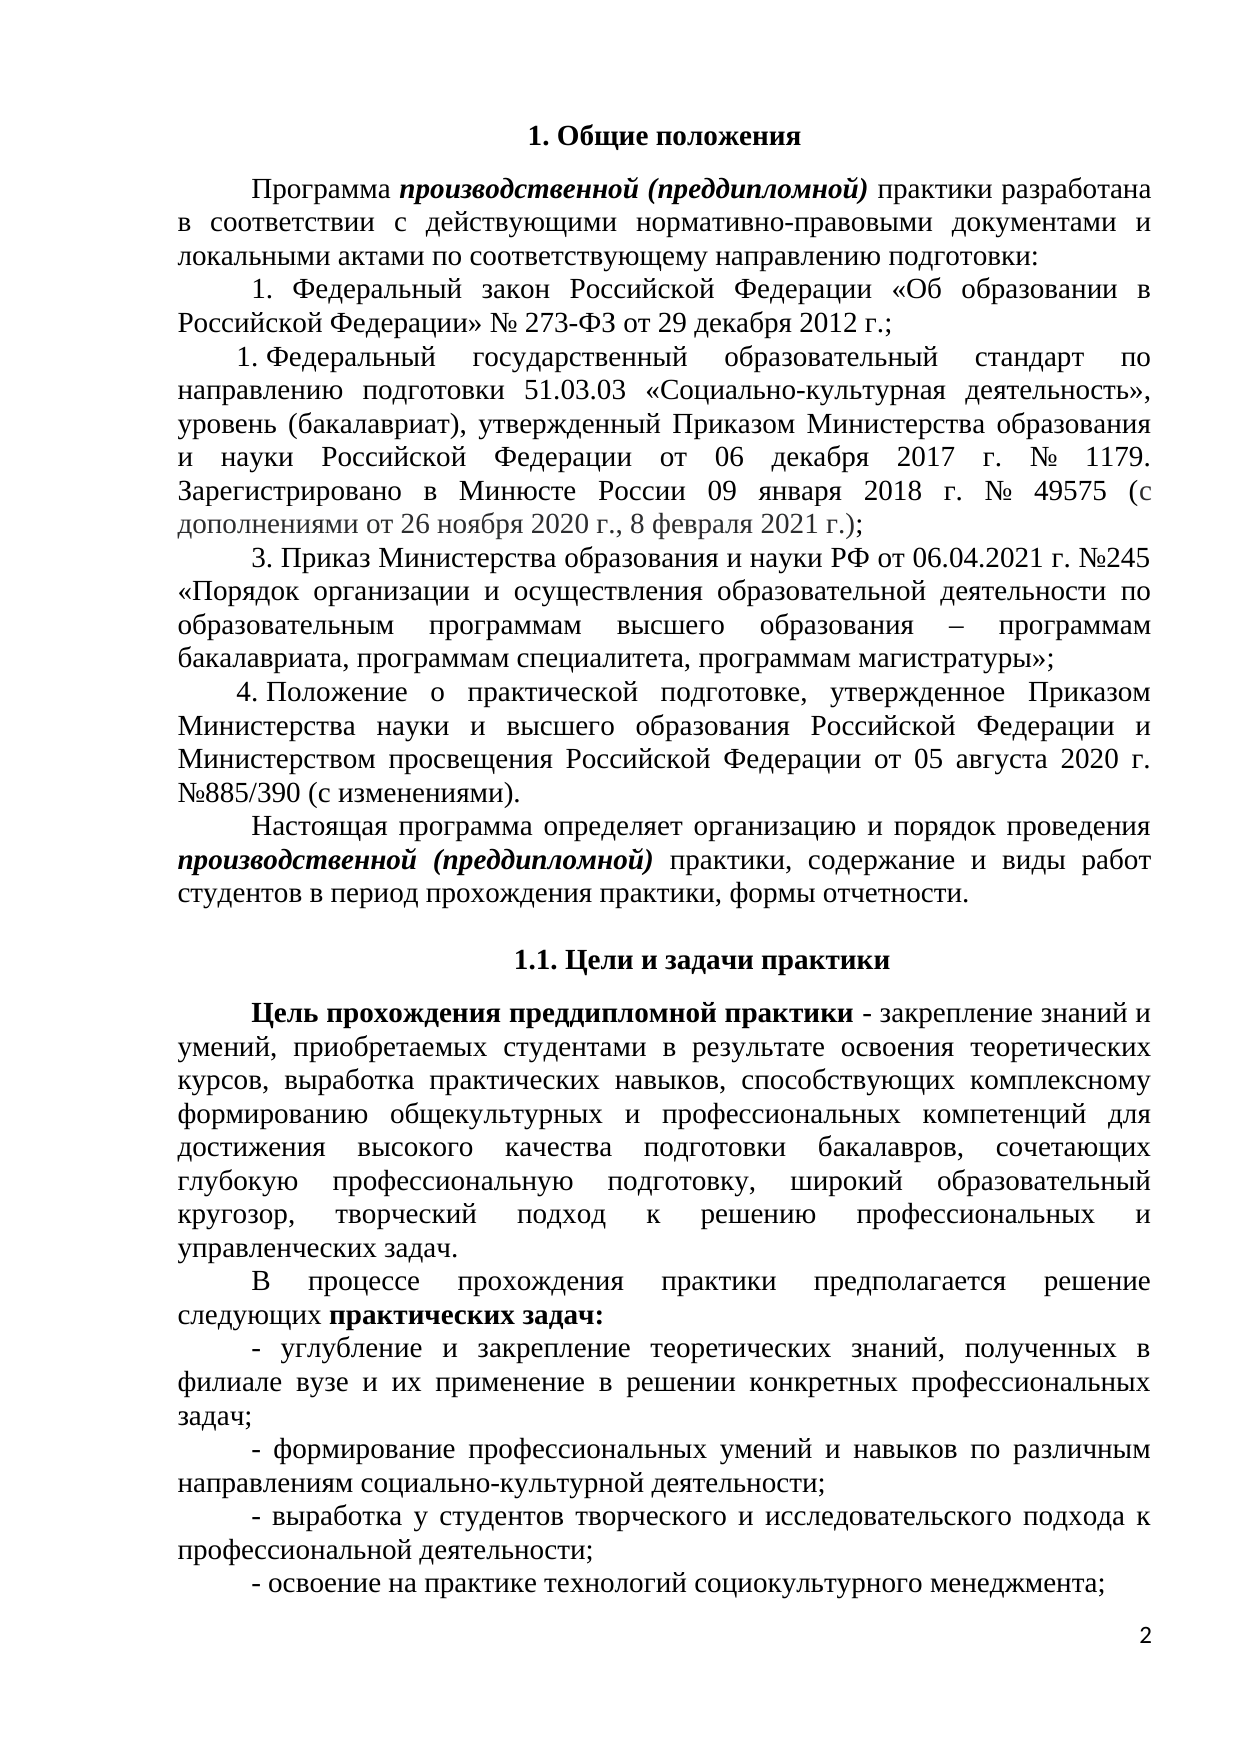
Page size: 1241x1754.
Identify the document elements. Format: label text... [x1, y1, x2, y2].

text 1. Федеральный закон Российской Федерации «Об образовании в Российской Федерации» № 273-ФЗ от 29 декабря 2012 г.; [177, 272, 1152, 339]
text - формирование профессиональных умений и навыков по различным направлениям социально-культурной деятельности; [177, 1431, 1152, 1498]
text В процессе прохождения практики предполагается решение следующих практических задач: [177, 1263, 1152, 1331]
text 3. Приказ Министерства образования и науки РФ от 06.04.2021 г. №245 «Порядок организации и осуществления образовательной деятельности по образовательным программам высшего образования – программам бакалавриата, программам специалитета, программам магистратуры»; [177, 540, 1152, 674]
text Цель прохождения преддипломной практики - закрепление знаний и умений, приобретаемых студентами в результате освоения теоретических курсов, выработка практических навыков, способствующих комплексному формированию общекультурных и профессиональных компетенций для достижения высокого качества подготовки бакалавров, сочетающих глубокую профессиональную подготовку, широкий образовательный кругозор, творческий подход к решению профессиональных и управленческих задач. [177, 995, 1152, 1263]
text Настоящая программа определяет организацию и порядок проведения производственной (преддипломной) практики, содержание и виды работ студентов в период прохождения практики, формы отчетности. [177, 808, 1152, 909]
list Федеральный государственный образовательный стандарт по направлению подготовки 51.03.03 «Социально-культурная деятельность», уровень (бакалавриат), утвержденный Приказом Министерства образования и науки Российской Федерации от 06 декабря 2017 г. № 1179. Зарегистрировано в Минюсте России 09 января 2018 г. № 49575 (с дополнениями от 26 ноября 2020 г., 8 февраля 2021 г.); [177, 339, 1152, 540]
text 4. Положение о практической подготовке, утвержденное Приказом Министерства науки и высшего образования Российской Федерации и Министерством просвещения Российской Федерации от 05 августа 2020 г. №885/390 (с изменениями). [177, 674, 1152, 808]
text - углубление и закрепление теоретических знаний, полученных в филиале вузе и их применение в решении конкретных профессиональных задач; [177, 1331, 1152, 1431]
text - освоение на практике технологий социокультурного менеджмента; [177, 1565, 1152, 1599]
text - выработка у студентов творческого и исследовательского подхода к профессиональной деятельности; [177, 1498, 1152, 1565]
text 1. Общие положения [177, 118, 1152, 152]
text 1.1. Цели и задачи практики [177, 942, 1152, 976]
text Программа производственной (преддипломной) практики разработана в соответствии с действующими нормативно-правовыми документами и локальными актами по соответствующему направлению подготовки: [177, 171, 1152, 272]
